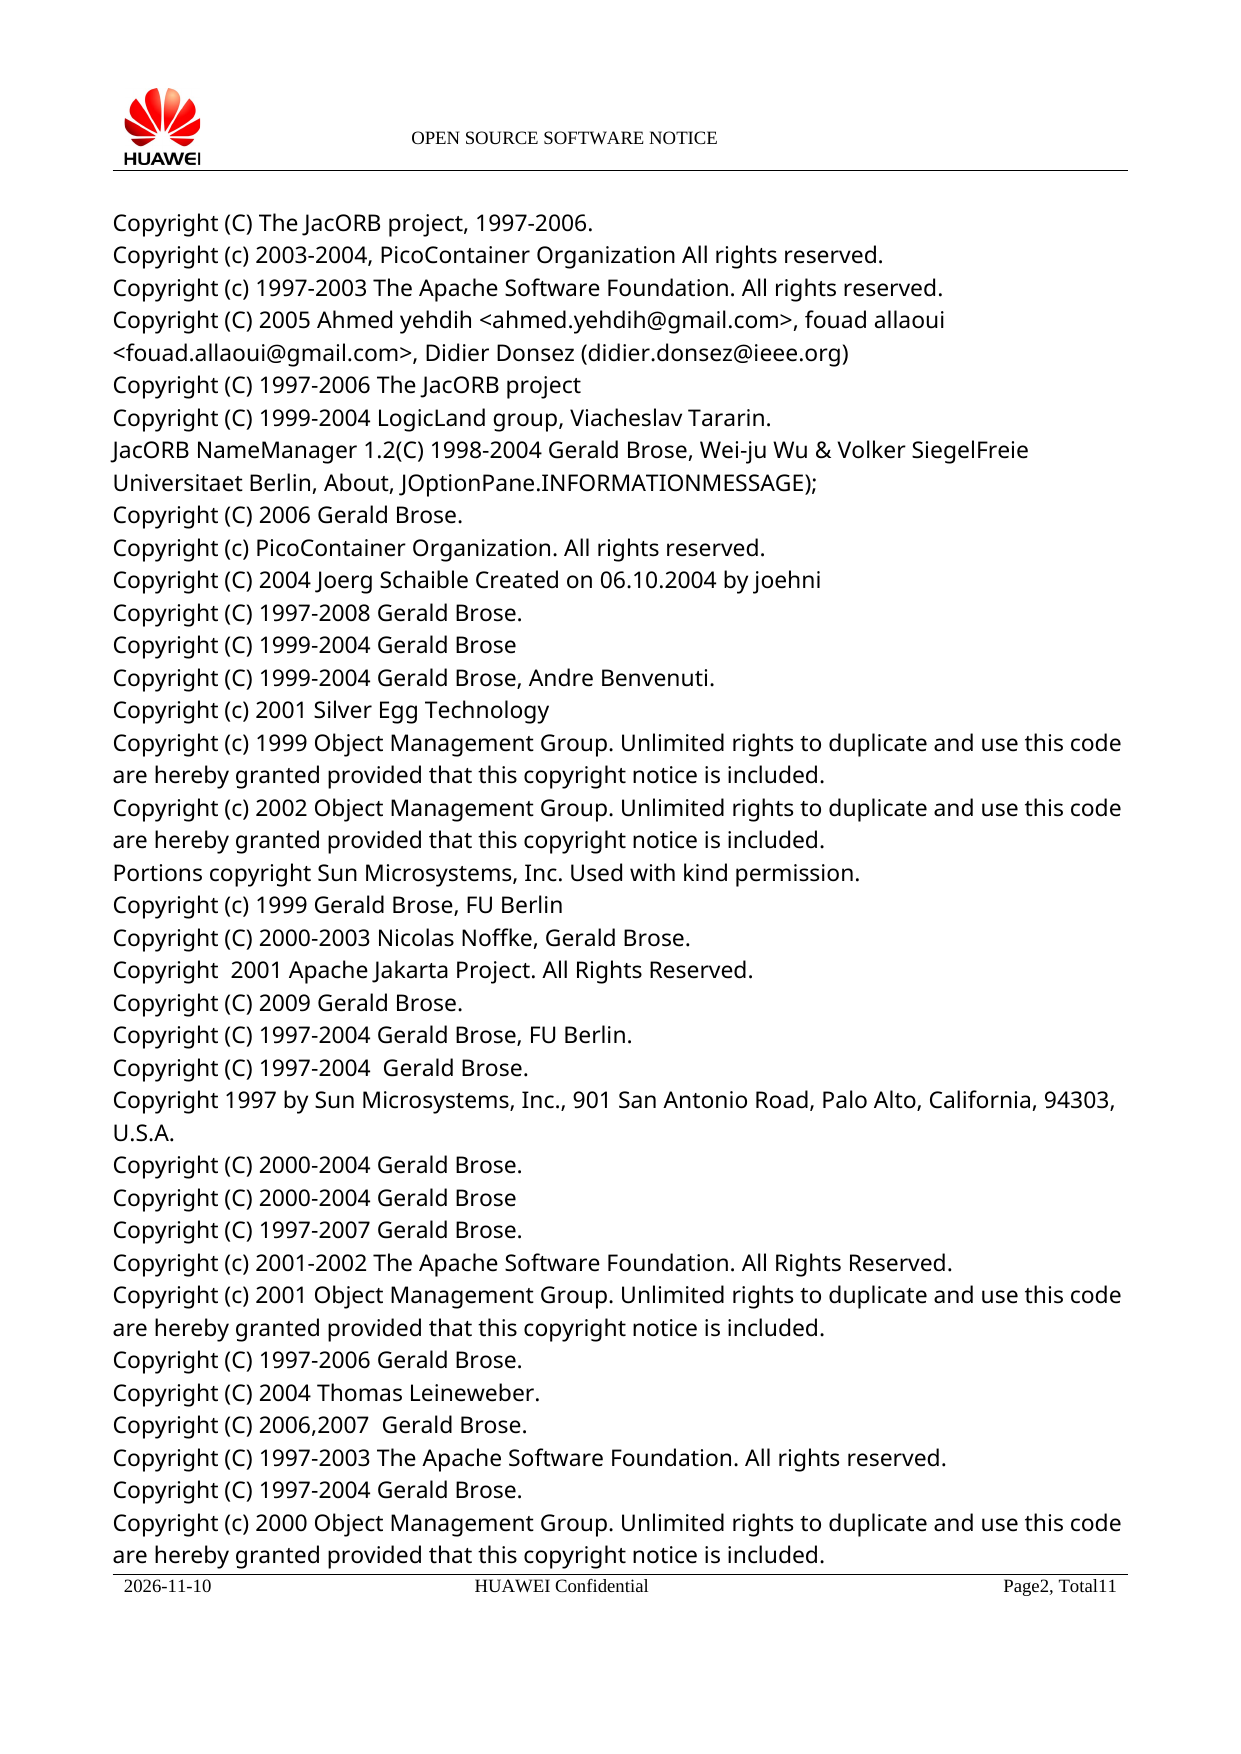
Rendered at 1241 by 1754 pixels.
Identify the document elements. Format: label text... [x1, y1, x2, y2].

picture [124, 88, 201, 165]
